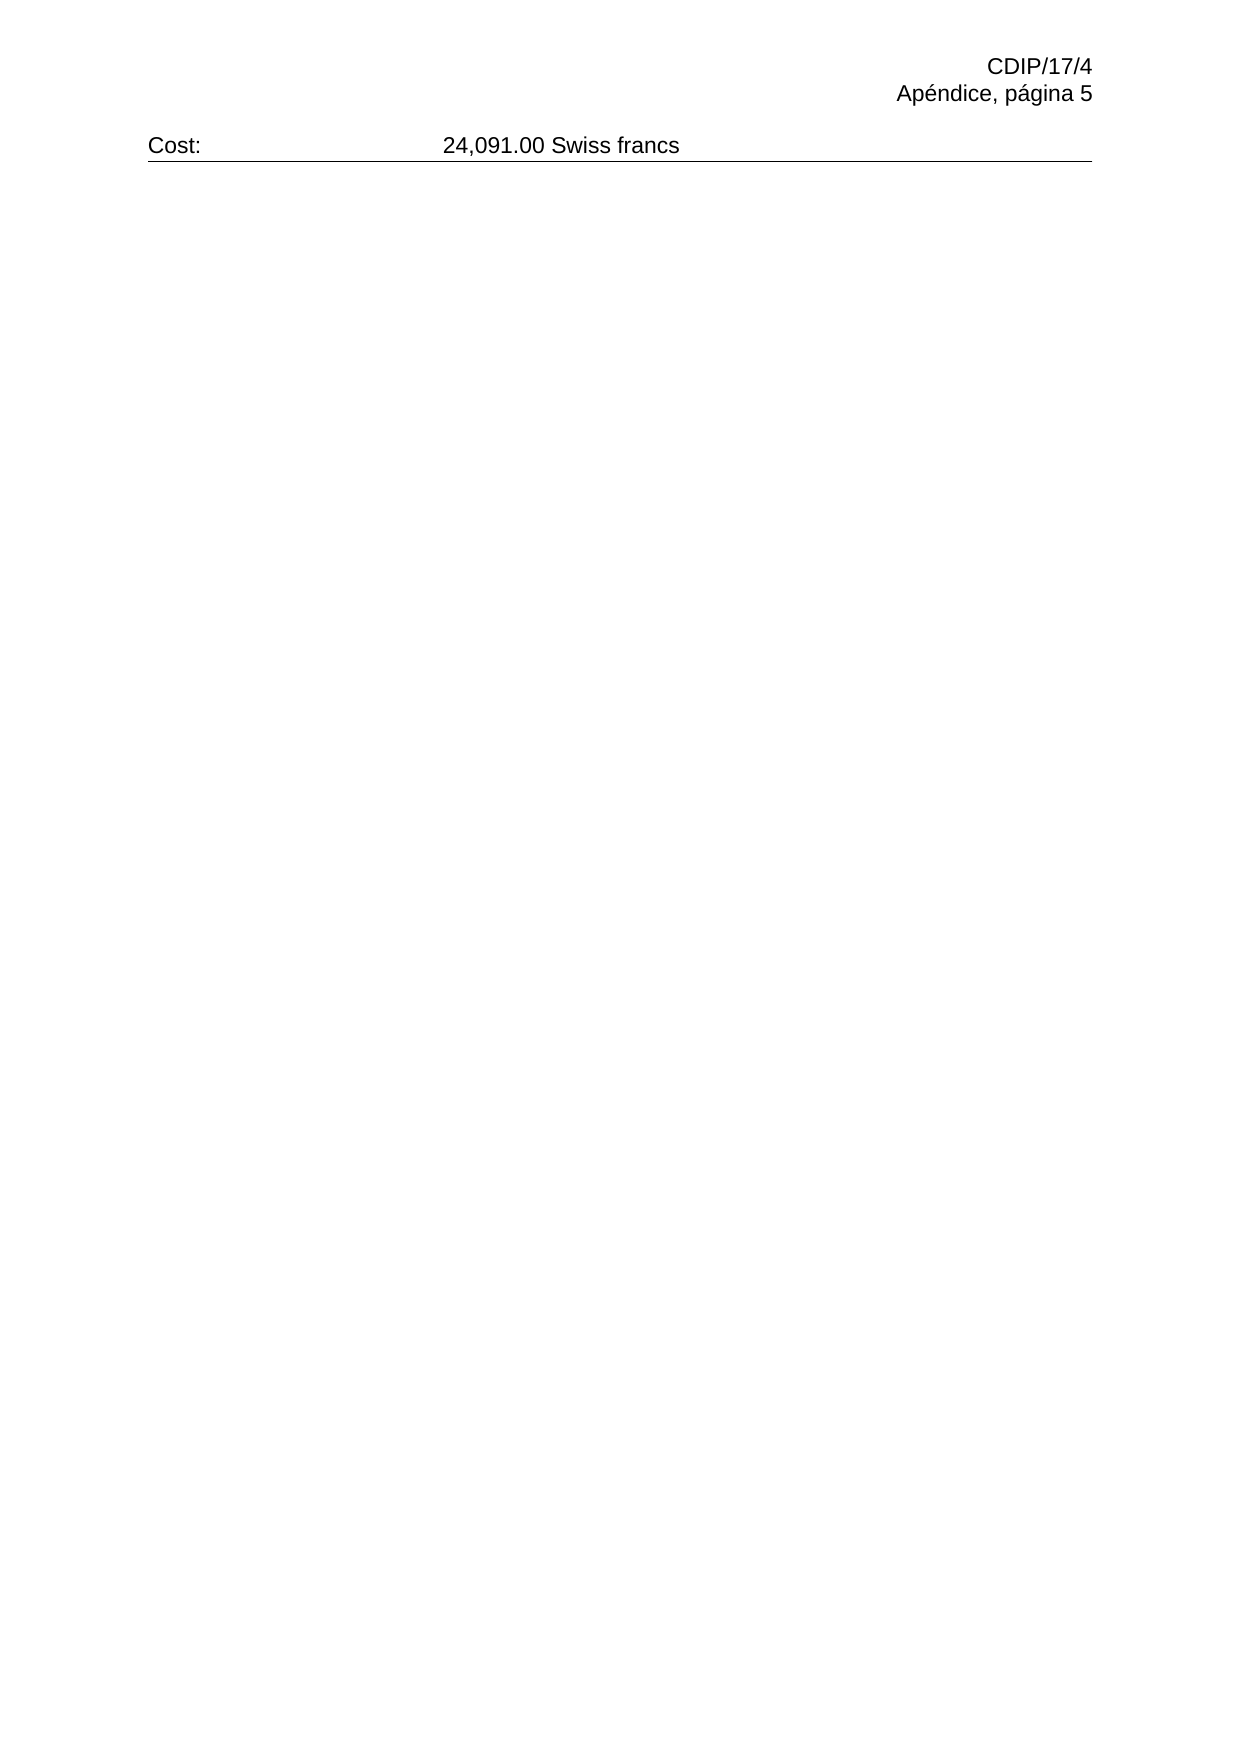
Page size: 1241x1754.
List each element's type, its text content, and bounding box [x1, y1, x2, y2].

text Cost: 24,091.00 Swiss francs [148, 132, 1092, 161]
